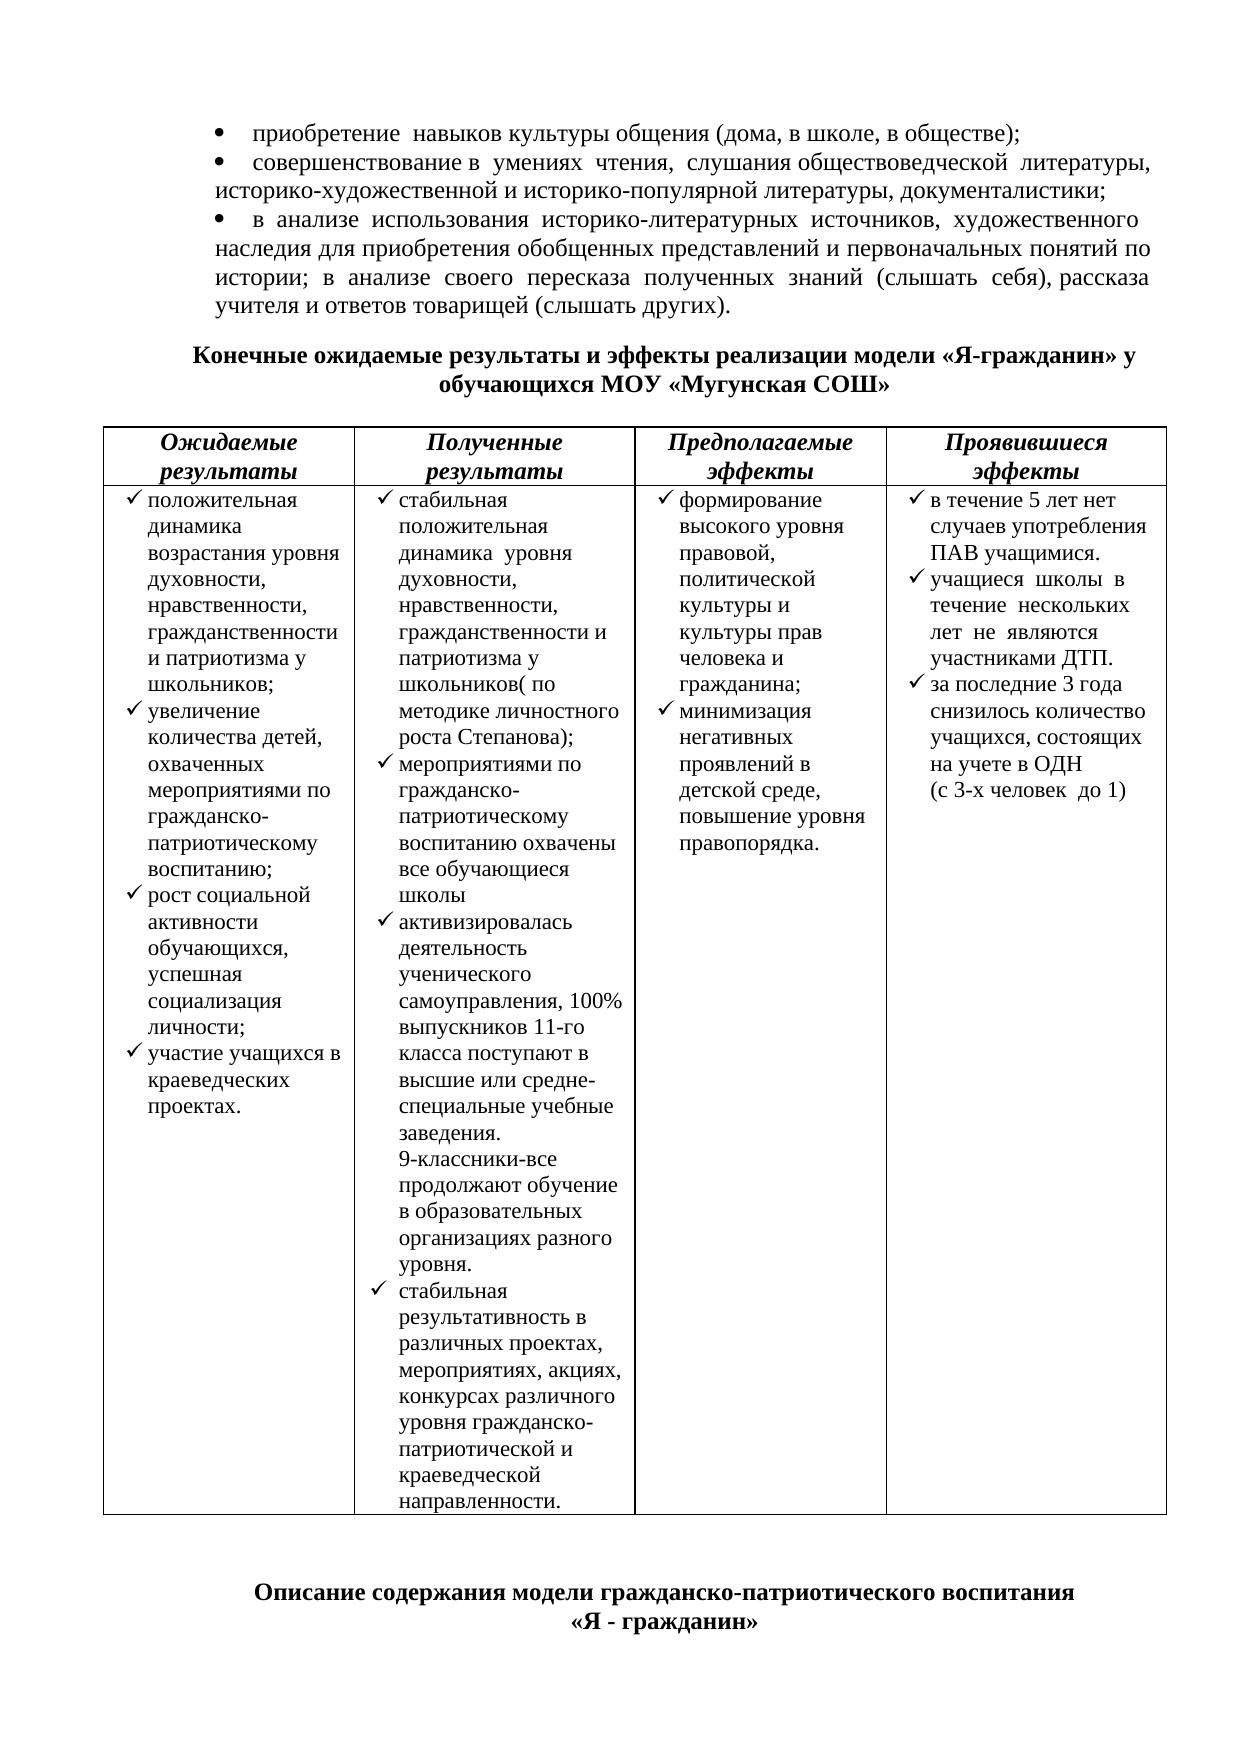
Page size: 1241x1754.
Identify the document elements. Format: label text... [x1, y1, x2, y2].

table_cell в течение 5 лет нет случаев употребления ПАВ учащимися. учащиеся школы в течение нескольких лет не являются участниками ДТП. за последние 3 года снизилось количество учащихся, состоящих на учете в ОДН (с 3-х человек до 1) [887, 486, 1166, 1514]
text Конечные ожидаемые результаты и эффекты реализации модели «Я-гражданин» у обучающихся МОУ «Мугунская СОШ» [177, 340, 1152, 398]
text Описание содержания модели гражданско-патриотического воспитания [177, 1577, 1152, 1606]
table_header Проявившиеся эффекты [887, 428, 1166, 485]
table_cell положительная динамика возрастания уровня духовности, нравственности, гражданственности и патриотизма у школьников; увеличение количества детей, охваченных мероприятиями по гражданско-патриотическому воспитанию; рост социальной активности обучающихся, успешная социализация личности; участие учащихся в краеведческих проектах. [104, 486, 354, 1514]
list в анализе использования историко-литературных источников, художественного [215, 204, 1152, 233]
list совершенствование в умениях чтения, слушания обществоведческой литературы, [215, 147, 1152, 176]
text наследия для приобретения обобщенных представлений и первоначальных понятий по истории; в анализе своего пересказа полученных знаний (слышать себя), рассказа учителя и ответов товарищей (слышать других). [215, 233, 1152, 319]
table_header Ожидаемые результаты [104, 428, 354, 485]
table_cell формирование высокого уровня правовой, политической культуры и культуры прав человека и гражданина; минимизация негативных проявлений в детской среде, повышение уровня правопорядка. [636, 486, 886, 1514]
text историко-художественной и историко-популярной литературы, документалистики; [215, 176, 1152, 204]
table_header Полученные результаты [355, 428, 634, 485]
table_cell стабильная положительная динамика уровня духовности, нравственности, гражданственности и патриотизма у школьников( по методике личностного роста Степанова); мероприятиями по гражданско-патриотическому воспитанию охвачены все обучающиеся школы активизировалась деятельность ученического самоуправления, 100% выпускников 11-го класса поступают в высшие или средне- специальные учебные заведения. 9-классники-все продолжают обучение в образовательных организациях разного уровня. стабильная результативность в различных проектах, мероприятиях, акциях, конкурсах различного уровня гражданско-патриотической и краеведческой направленности. [355, 486, 634, 1514]
list приобретение навыков культуры общения (дома, в школе, в обществе); [215, 118, 1152, 147]
table_header Предполагаемые эффекты [636, 428, 886, 485]
text «Я - гражданин» [177, 1606, 1152, 1635]
